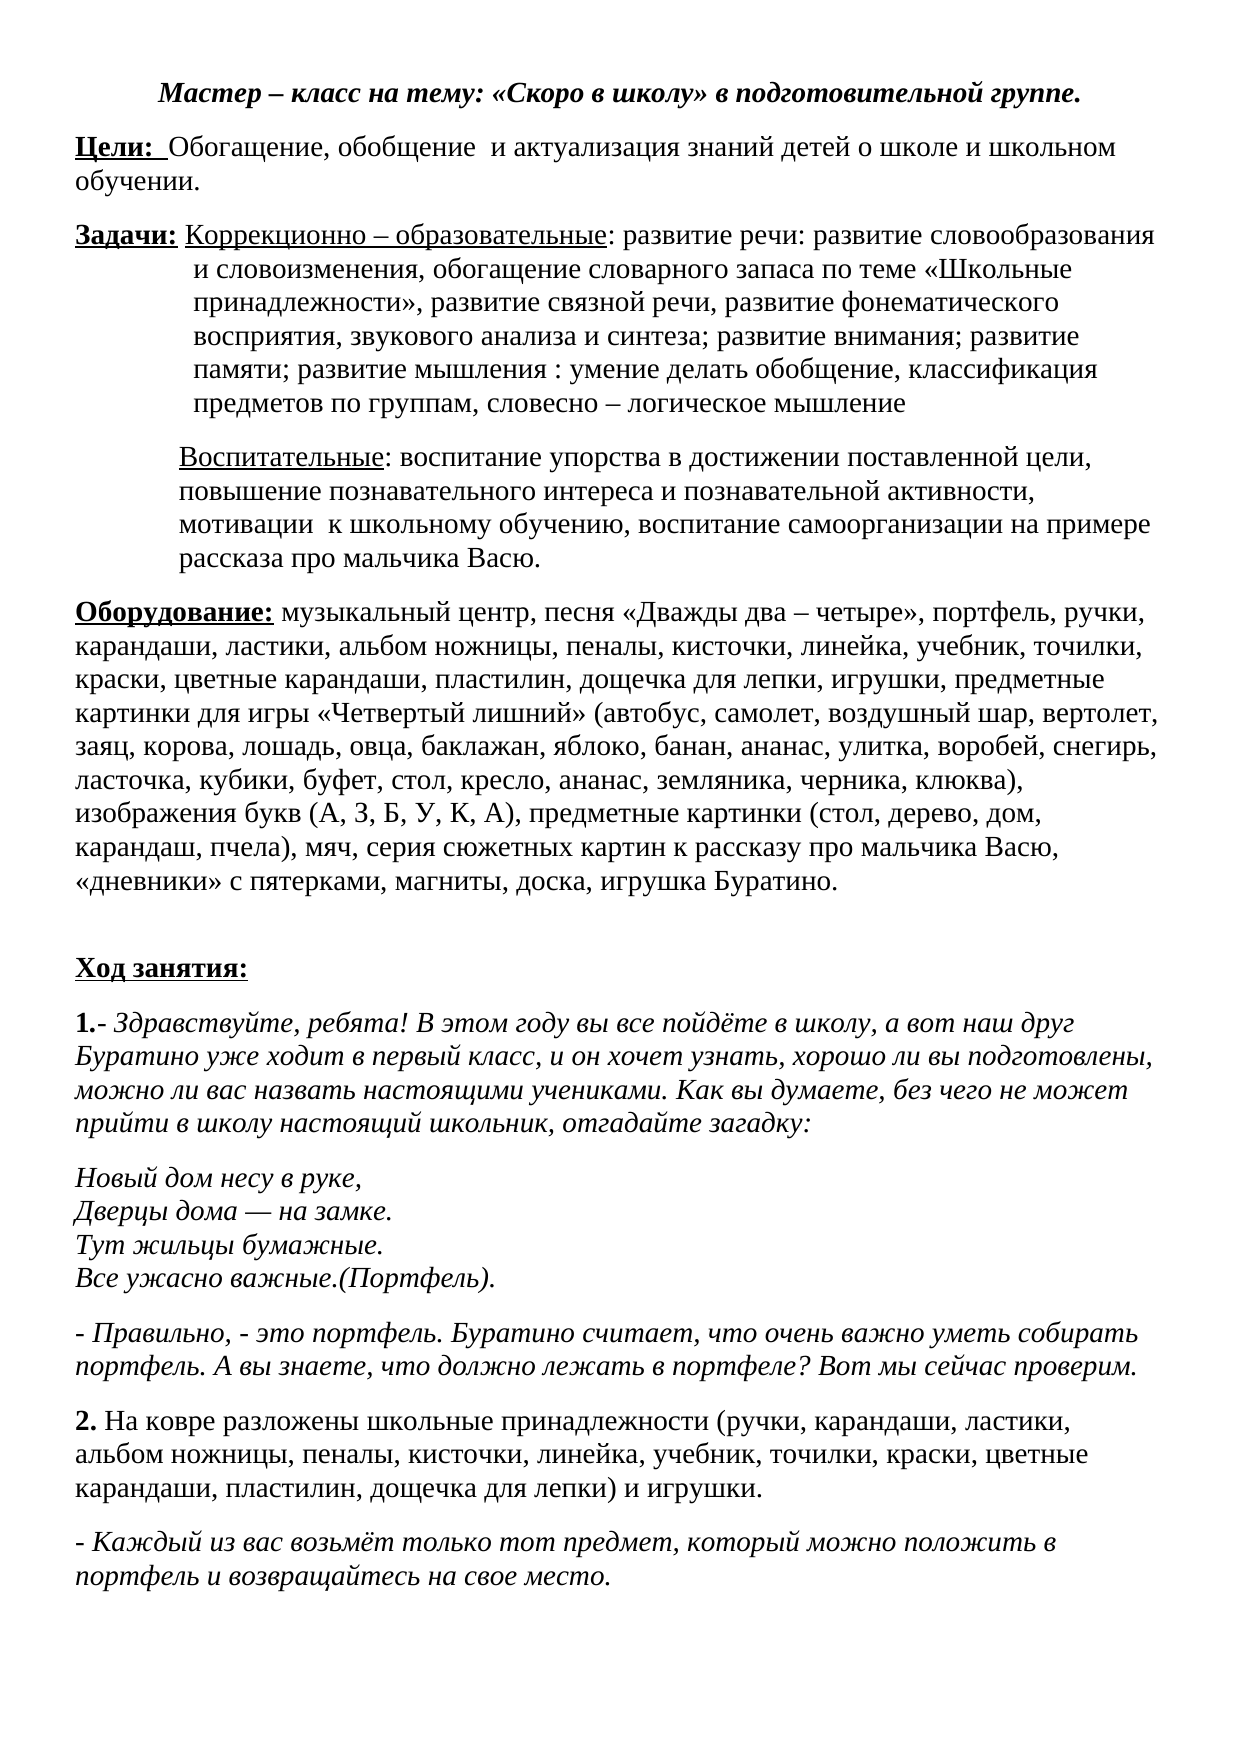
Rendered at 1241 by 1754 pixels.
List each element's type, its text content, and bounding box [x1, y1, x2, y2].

text 2. На ковре разложены школьные принадлежности (ручки, карандаши, ластики, альбом ножницы, пеналы, кисточки, линейка, учебник, точилки, краски, цветные карандаши, пластилин, дощечка для лепки) и игрушки. [75, 1403, 1165, 1503]
text Задачи: Коррекционно – образовательные: развитие речи: развитие словообразования и словоизменения, обогащение словарного запаса по теме «Школьные принадлежности», развитие связной речи, развитие фонематического восприятия, звукового анализа и синтеза; развитие внимания; развитие памяти; развитие мышления : умение делать обобщение, классификация предметов по группам, словесно – логическое мышление [75, 217, 1165, 418]
text Новый дом несу в руке, Дверцы дома — на замке. Тут жильцы бумажные. Все ужасно важные.(Портфель). [75, 1160, 1165, 1294]
text - Правильно, - это портфель. Буратино считает, что очень важно уметь собирать портфель. А вы знаете, что должно лежать в портфеле? Вот мы сейчас проверим. [75, 1315, 1165, 1382]
text Оборудование: музыкальный центр, песня «Дважды два – четыре», портфель, ручки, карандаши, ластики, альбом ножницы, пеналы, кисточки, линейка, учебник, точилки, краски, цветные карандаши, пластилин, дощечка для лепки, игрушки, предметные картинки для игры «Четвертый лишний» (автобус, самолет, воздушный шар, вертолет, заяц, корова, лошадь, овца, баклажан, яблоко, банан, ананас, улитка, воробей, снегирь, ласточка, кубики, буфет, стол, кресло, ананас, земляника, черника, клюква), изображения букв (А, З, Б, У, К, А), предметные картинки (стол, дерево, дом, карандаш, пчела), мяч, серия сюжетных картин к рассказу про мальчика Васю, «дневники» с пятерками, магниты, доска, игрушка Буратино. [75, 594, 1165, 896]
text Ход занятия: [75, 951, 1165, 984]
text Воспитательные: воспитание упорства в достижении поставленной цели, повышение познавательного интереса и познавательной активности, мотивации к школьному обучению, воспитание самоорганизации на примере рассказа про мальчика Васю. [178, 439, 1165, 573]
text - Каждый из вас возьмёт только тот предмет, который можно положить в портфель и возвращайтесь на свое место. [75, 1524, 1165, 1591]
text Цели: Обогащение, обобщение и актуализация знаний детей о школе и школьном обучении. [75, 129, 1165, 196]
text 1.- Здравствуйте, ребята! В этом году вы все пойдёте в школу, а вот наш друг Буратино уже ходит в первый класс, и он хочет узнать, хорошо ли вы подготовлены, можно ли вас назвать настоящими учениками. Как вы думаете, без чего не может прийти в школу настоящий школьник, отгадайте загадку: [75, 1005, 1165, 1139]
text Мастер – класс на тему: «Скоро в школу» в подготовительной группе. [75, 75, 1165, 108]
